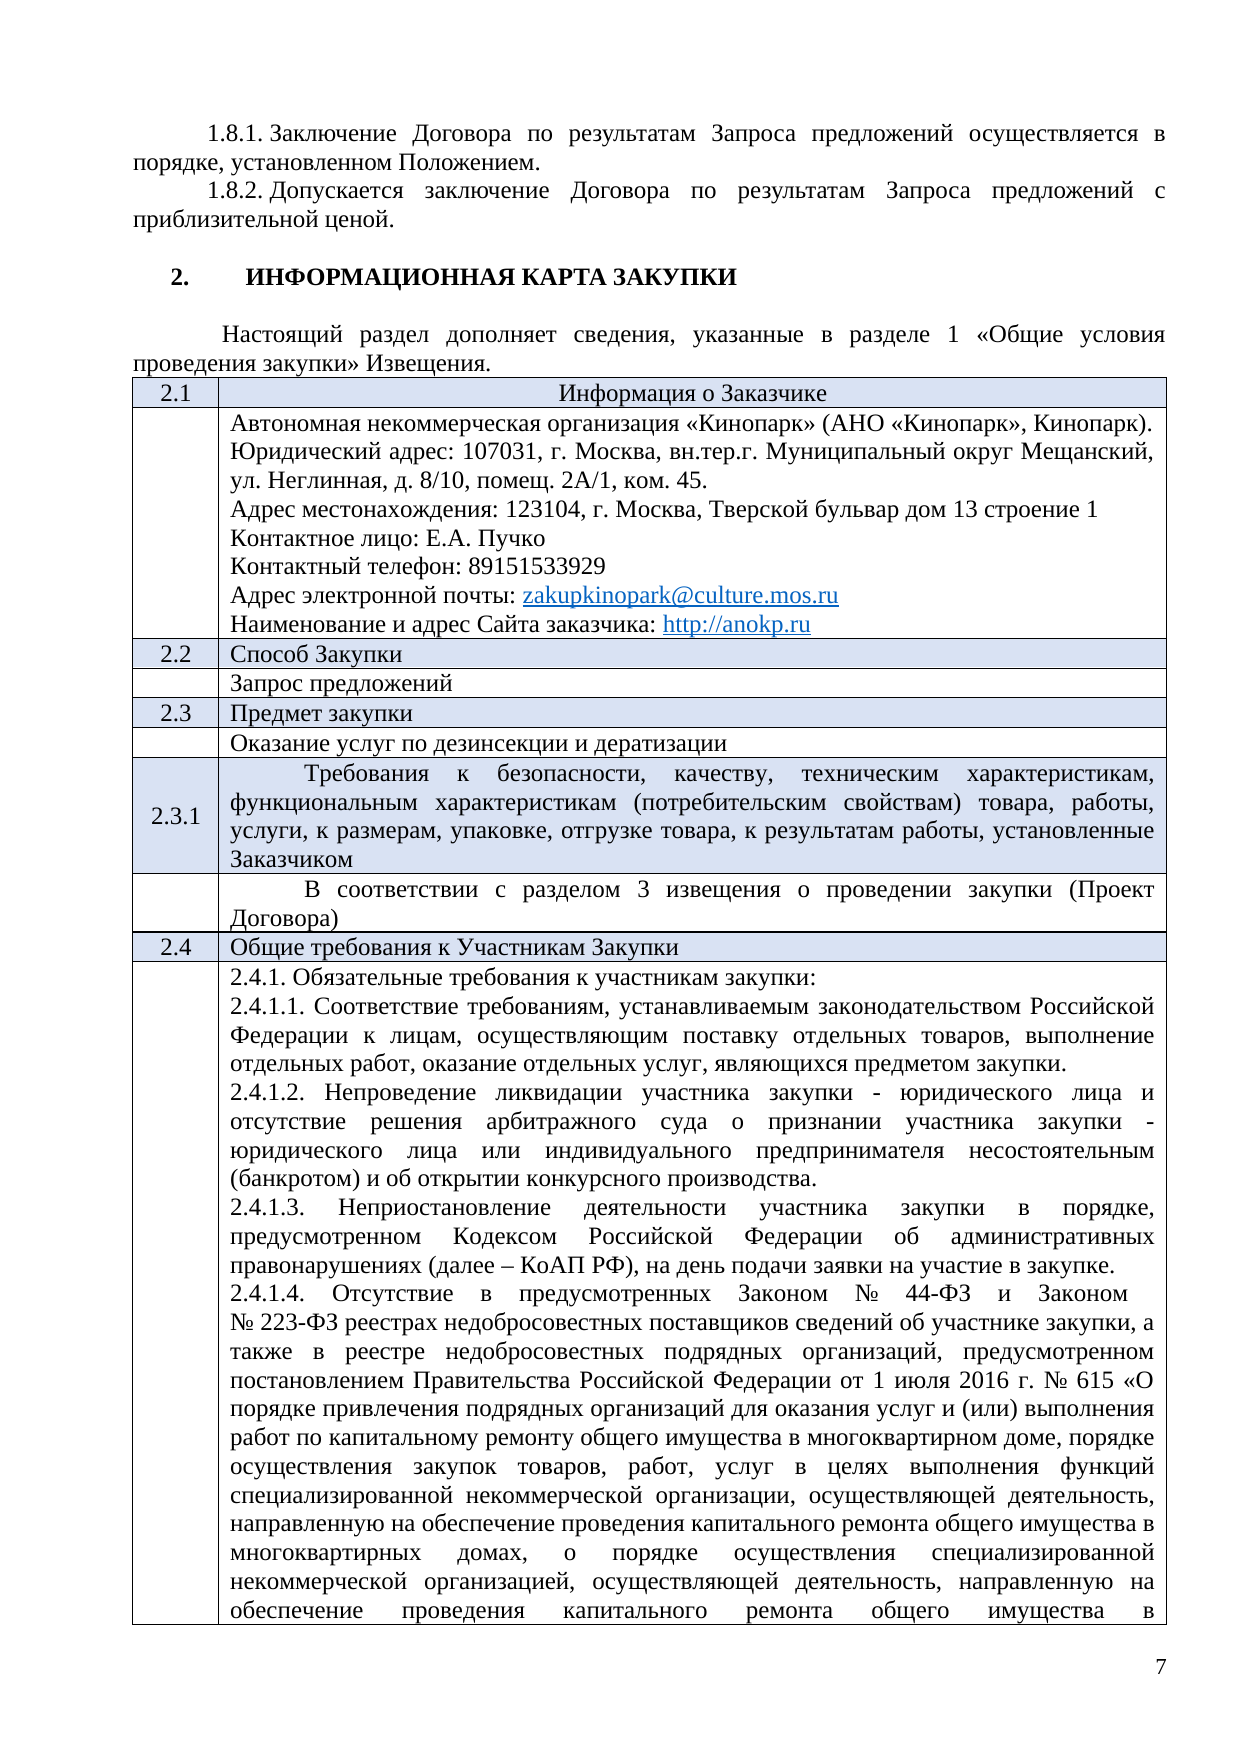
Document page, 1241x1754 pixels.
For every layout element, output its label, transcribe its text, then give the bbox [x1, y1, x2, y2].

table_cell Способ Закупки [219, 639, 1166, 667]
table_cell Автономная некоммерческая организация «Кинопарк» (АНО «Кинопарк», Кинопарк). Юридический адрес: 107031, г. Москва, вн.тер.г. Муниципальный округ Мещанский, ул. Неглинная, д. 8/10, помещ. 2А/1, ком. 45. Адрес местонахождения: 123104, г. Москва, Тверской бульвар дом 13 строение 1 Контактное лицо: Е.А. Пучко Контактный телефон: 89151533929 Адрес электронной почты: zakupkinopark@culture.mos.ru Наименование и адрес Сайта заказчика: http://anokp.ru [219, 408, 1166, 638]
table_cell 2.2 [133, 639, 218, 667]
table_cell [133, 669, 218, 697]
table_cell Предмет закупки [219, 698, 1166, 727]
list ИНФОРМАЦИОННАЯ КАРТА ЗАКУПКИ [170, 262, 1167, 291]
list Допускается заключение Договора по результатам Запроса предложений с приблизительной ценой. [133, 176, 1167, 233]
table_cell 2.3.1 [133, 758, 218, 873]
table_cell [219, 962, 1166, 1623]
table_cell В соответствии с разделом 3 извещения о проведении закупки (Проект Договора) [219, 874, 1166, 931]
list Заключение Договора по результатам Запроса предложений осуществляется в порядке, установленном Положением. [133, 118, 1167, 176]
table_cell [133, 962, 218, 1623]
table_cell [133, 728, 218, 757]
table_cell [133, 408, 218, 638]
table_cell 2.3 [133, 698, 218, 727]
table_cell Запрос предложений [219, 669, 1166, 697]
table_cell Требования к безопасности, качеству, техническим характеристикам, функциональным характеристикам (потребительским свойствам) товара, работы, услуги, к размерам, упаковке, отгрузке товара, к результатам работы, установленные Заказчиком [219, 758, 1166, 873]
table_cell [133, 874, 218, 931]
table_header Информация о Заказчике [219, 378, 1166, 407]
table_cell 2.4 [133, 933, 218, 961]
text Настоящий раздел дополняет сведения, указанные в разделе 1 «Общие условия проведения закупки» Извещения. [133, 319, 1167, 377]
table_header 2.1 [133, 378, 218, 407]
table_cell Оказание услуг по дезинсекции и дератизации [219, 728, 1166, 757]
table_cell Общие требования к Участникам Закупки [219, 933, 1166, 961]
